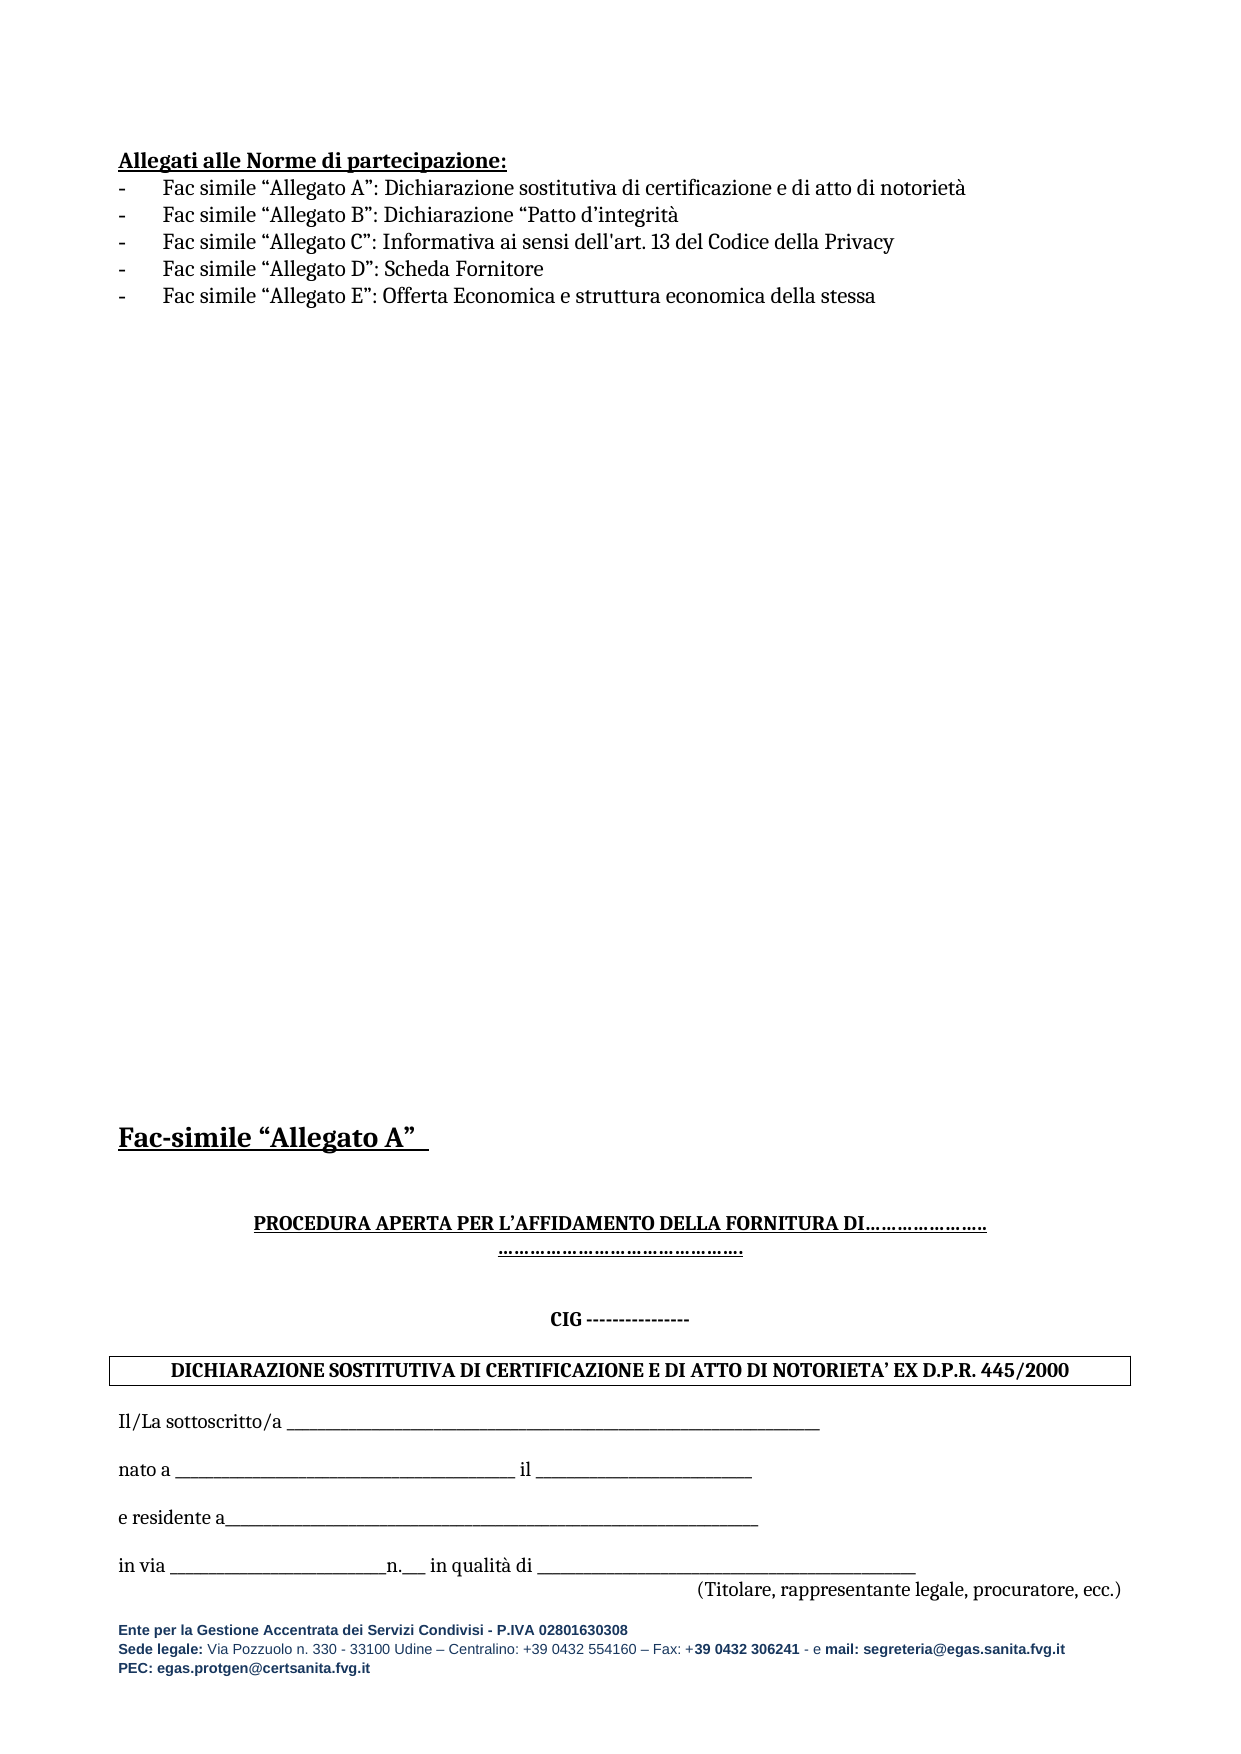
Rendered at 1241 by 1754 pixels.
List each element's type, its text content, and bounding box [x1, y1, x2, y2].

list Fac simile “Allegato E”: Offerta Economica e struttura economica della stessa [118, 282, 1122, 309]
list Fac simile “Allegato C”: Informativa ai sensi dell'art. 13 del Codice della Privacy [118, 228, 1122, 255]
list Fac simile “Allegato B”: Dichiarazione “Patto d’integrità [118, 201, 1122, 228]
text nato a ____________________________________________ il ____________________________ [118, 1458, 1122, 1482]
text PROCEDURA APERTA PER L’AFFIDAMENTO DELLA FORNITURA DI………………….. [118, 1212, 1122, 1236]
text Fac-simile “Allegato A” [118, 1121, 1122, 1154]
list Fac simile “Allegato A”: Dichiarazione sostitutiva di certificazione e di atto di notorietà [118, 174, 1122, 201]
text (Titolare, rappresentante legale, procuratore, ecc.) [118, 1577, 1122, 1601]
text Il/La sottoscritto/a _____________________________________________________________________ [118, 1410, 1122, 1434]
text in via ____________________________n.___ in qualità di _________________________________________________ [118, 1553, 1122, 1577]
text Allegati alle Norme di partecipazione: [118, 148, 1122, 174]
text e residente a_____________________________________________________________________ [118, 1506, 1122, 1529]
text ………………………………………. [118, 1236, 1122, 1260]
text CIG ---------------- [118, 1308, 1122, 1332]
list Fac simile “Allegato D”: Scheda Fornitore [118, 255, 1122, 282]
text DICHIARAZIONE SOSTITUTIVA DI CERTIFICAZIONE E DI ATTO DI NOTORIETA’ EX D.P.R. 445/2000 [110, 1357, 1130, 1385]
